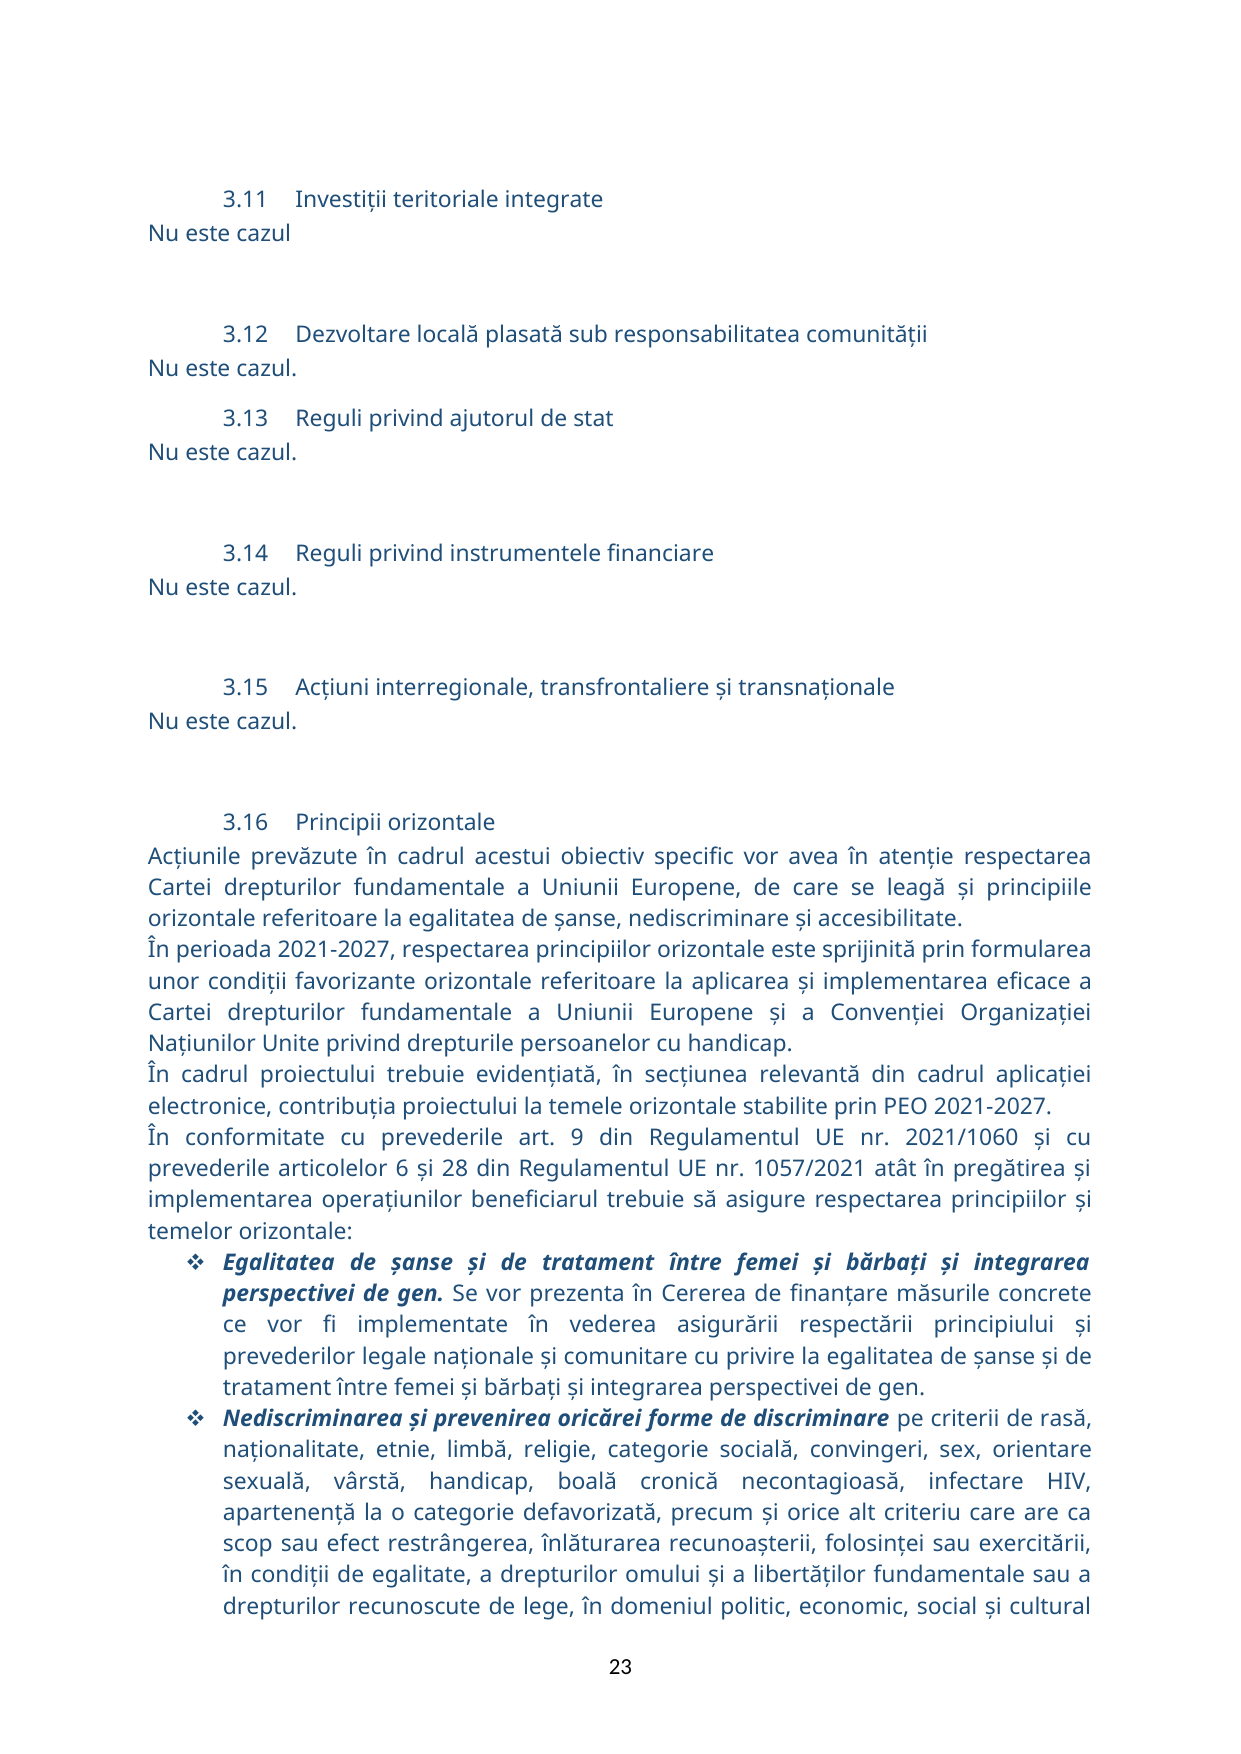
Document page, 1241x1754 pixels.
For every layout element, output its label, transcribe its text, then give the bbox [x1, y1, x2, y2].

text Nu este cazul. [148, 705, 1093, 736]
subtitle Principii orizontale [223, 806, 1093, 837]
text În conformitate cu prevederile art. 9 din Regulamentul UE nr. 2021/1060 și cu prevederile articolelor 6 și 28 din Regulamentul UE nr. 1057/2021 atât în pregătirea și implementarea operațiunilor beneficiarul trebuie să asigure respectarea principiilor și temelor orizontale: [148, 1121, 1093, 1246]
subtitle Acțiuni interregionale, transfrontaliere și transnaționale [223, 671, 1093, 702]
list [185, 1402, 1093, 1621]
text În cadrul proiectului trebuie evidențiată, în secțiunea relevantă din cadrul aplicației electronice, contribuția proiectului la temele orizontale stabilite prin PEO 2021-2027. [148, 1058, 1093, 1121]
text Nu este cazul. [148, 352, 1093, 383]
subtitle Reguli privind instrumentele financiare [223, 537, 1093, 568]
text Nu este cazul [148, 217, 1093, 248]
text În perioada 2021-2027, respectarea principiilor orizontale este sprijinită prin formularea unor condiții favorizante orizontale referitoare la aplicarea și implementarea eficace a Cartei drepturilor fundamentale a Uniunii Europene și a Convenției Organizației Națiunilor Unite privind drepturile persoanelor cu handicap. [148, 933, 1093, 1058]
subtitle Dezvoltare locală plasată sub responsabilitatea comunității [223, 318, 1093, 349]
text Nu este cazul. [148, 570, 1093, 602]
text Acțiunile prevăzute în cadrul acestui obiectiv specific vor avea în atenție respectarea Cartei drepturilor fundamentale a Uniunii Europene, de care se leagă și principiile orizontale referitoare la egalitatea de șanse, nediscriminare și accesibilitate. [148, 839, 1093, 933]
subtitle Investiții teritoriale integrate [223, 183, 1093, 214]
subtitle Reguli privind ajutorul de stat [223, 402, 1093, 433]
text Nu este cazul. [148, 436, 1093, 467]
list Egalitatea de șanse și de tratament între femei și bărbați și integrarea perspectivei de gen. Se vor prezenta în Cererea de finanțare măsurile concrete ce vor fi implementate în vederea asigurării respectării principiului și prevederilor legale naționale și comunitare cu privire la egalitatea de șanse și de tratament între femei și bărbați și integrarea perspectivei de gen. [185, 1246, 1093, 1402]
